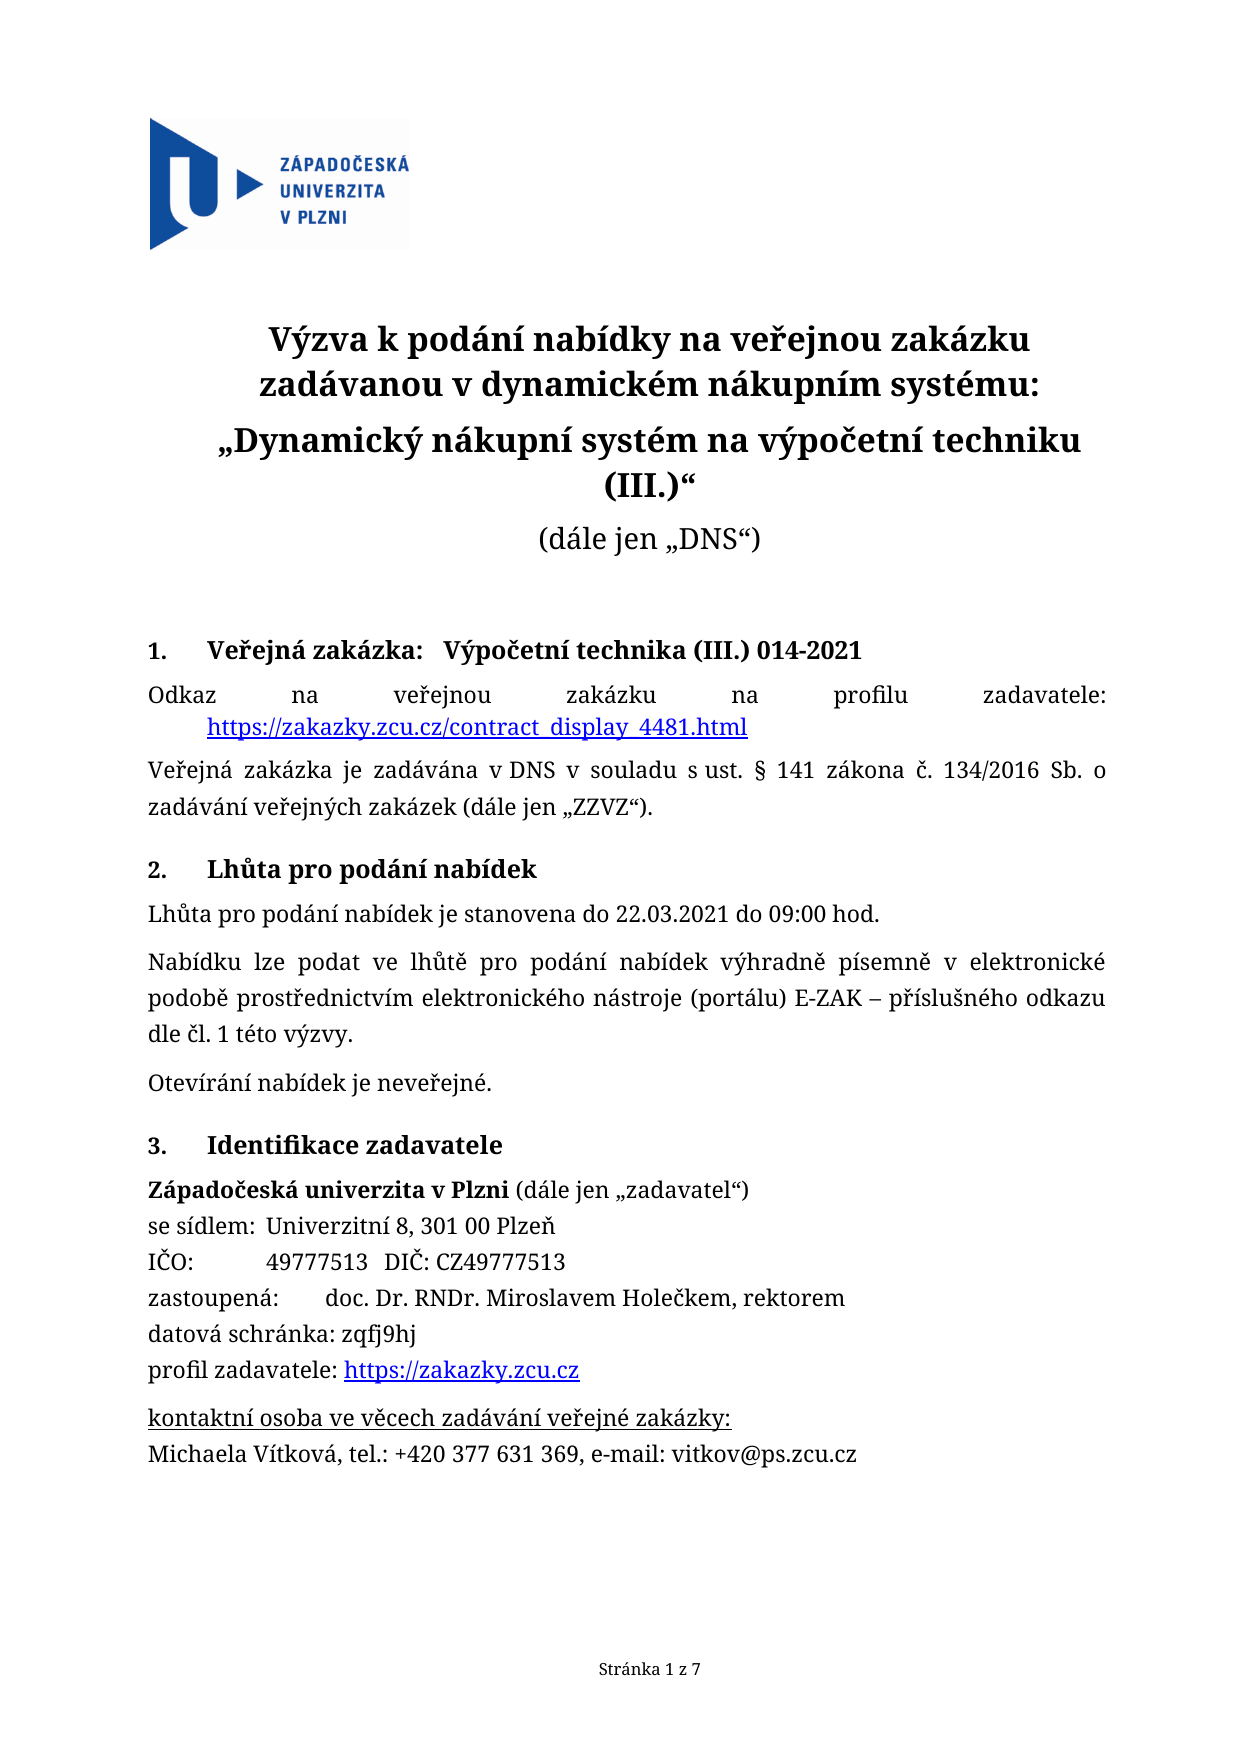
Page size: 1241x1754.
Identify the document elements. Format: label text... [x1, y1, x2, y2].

text kontaktní osoba ve věcech zadávání veřejné zakázky: [148, 1402, 1107, 1433]
subtitle Lhůta pro podání nabídek [148, 851, 1107, 885]
text zastoupená: doc. Dr. RNDr. Miroslavem Holečkem, rektorem [148, 1282, 1107, 1313]
text (dále jen „DNS“) [192, 518, 1107, 558]
text Odkaz na veřejnou zakázku na profilu zadavatele: https://zakazky.zcu.cz/contract_display_4481.html [148, 679, 1107, 742]
subtitle Veřejná zakázka: Výpočetní technika (III.) 014-2021 [148, 633, 1107, 667]
text „Dynamický nákupní systém na výpočetní techniku (III.)“ [192, 417, 1107, 508]
text Lhůta pro podání nabídek je stanovena do 22.03.2021 do 09:00 hod. [148, 898, 1107, 929]
text Západočeská univerzita v Plzni (dále jen „zadavatel“) [148, 1174, 1107, 1205]
text profil zadavatele: https://zakazky.zcu.cz [148, 1354, 1107, 1385]
text se sídlem: Univerzitní 8, 301 00 Plzeň [148, 1210, 1107, 1241]
text IČO: 49777513 DIČ: CZ49777513 [148, 1246, 1107, 1277]
text Otevírání nabídek je neveřejné. [148, 1067, 1107, 1098]
text Nabídku lze podat ve lhůtě pro podání nabídek výhradně písemně v elektronické podobě prostřednictvím elektronického nástroje (portálu) E-ZAK – příslušného odkazu dle čl. 1 této výzvy. [148, 946, 1107, 1049]
subtitle Identifikace zadavatele [148, 1128, 1107, 1162]
text Veřejná zakázka je zadávána v DNS v souladu s ust. § 141 zákona č. 134/2016 Sb. o zadávání veřejných zakázek (dále jen „ZZVZ“). [148, 754, 1107, 822]
text datová schránka: zqfj9hj [148, 1318, 1107, 1349]
text Výzva k podání nabídky na veřejnou zakázku zadávanou v dynamickém nákupním systému: [192, 316, 1107, 406]
picture [150, 118, 409, 250]
text Michaela Vítková, tel.: +420 377 631 369, e-mail: vitkov@ps.zcu.cz [148, 1438, 1107, 1469]
